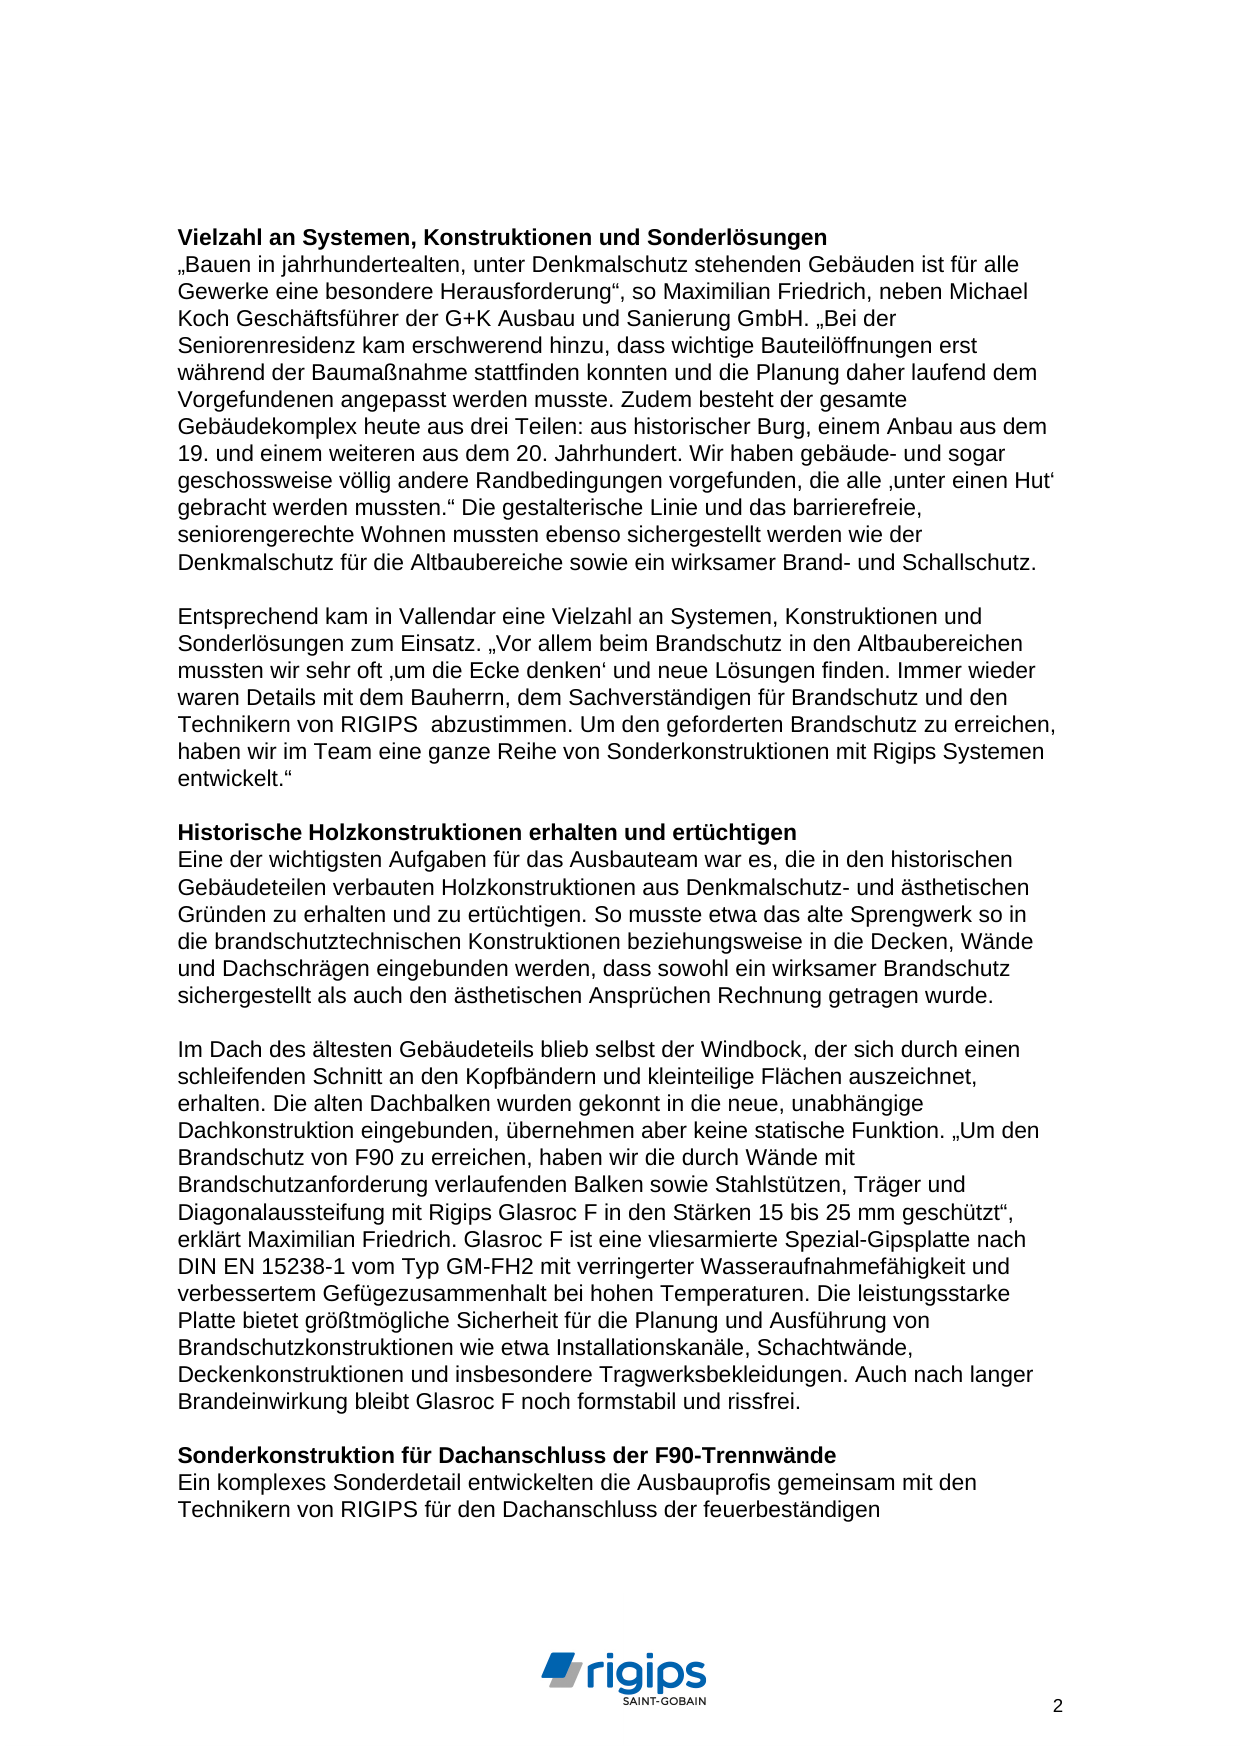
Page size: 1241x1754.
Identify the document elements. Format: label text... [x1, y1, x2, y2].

text „Bauen in jahrhundertealten, unter Denkmalschutz stehenden Gebäuden ist für alle Gewerke eine besondere Herausforderung“, so Maximilian Friedrich, neben Michael Koch Geschäftsführer der G+K Ausbau und Sanierung GmbH. „Bei der Seniorenresidenz kam erschwerend hinzu, dass wichtige Bauteilöffnungen erst während der Baumaßnahme stattfinden konnten und die Planung daher laufend dem Vorgefundenen angepasst werden musste. Zudem besteht der gesamte Gebäudekomplex heute aus drei Teilen: aus historischer Burg, einem Anbau aus dem 19. und einem weiteren aus dem 20. Jahrhundert. Wir haben gebäude- und sogar geschossweise völlig andere Randbedingungen vorgefunden, die alle ‚unter einen Hut‘ gebracht werden mussten.“ Die gestalterische Linie und das barrierefreie, seniorengerechte Wohnen mussten ebenso sichergestellt werden wie der Denkmalschutz für die Altbaubereiche sowie ein wirksamer Brand- und Schallschutz. [177, 250, 1063, 575]
text Sonderkonstruktion für Dachanschluss der F90-Trennwände [177, 1442, 1063, 1469]
picture [4, 1593, 1241, 1746]
text Im Dach des ältesten Gebäudeteils blieb selbst der Windbock, der sich durch einen schleifenden Schnitt an den Kopfbändern und kleinteilige Flächen auszeichnet, erhalten. Die alten Dachbalken wurden gekonnt in die neue, unabhängige Dachkonstruktion eingebunden, übernehmen aber keine statische Funktion. „Um den Brandschutz von F90 zu erreichen, haben wir die durch Wände mit Brandschutzanforderung verlaufenden Balken sowie Stahlstützen, Träger und Diagonalaussteifung mit Rigips Glasroc F in den Stärken 15 bis 25 mm geschützt“, erklärt Maximilian Friedrich. Glasroc F ist eine vliesarmierte Spezial-Gipsplatte nach DIN EN 15238-1 vom Typ GM-FH2 mit verringerter Wasseraufnahmefähigkeit und verbessertem Gefügezusammenhalt bei hohen Temperaturen. Die leistungsstarke Platte bietet größtmögliche Sicherheit für die Planung und Ausführung von Brandschutzkonstruktionen wie etwa Installationskanäle, Schachtwände, Deckenkonstruktionen und insbesondere Tragwerksbekleidungen. Auch nach langer Brandeinwirkung bleibt Glasroc F noch formstabil und rissfrei. [177, 1036, 1063, 1415]
text Vielzahl an Systemen, Konstruktionen und Sonderlösungen [177, 223, 1063, 250]
text Eine der wichtigsten Aufgaben für das Ausbauteam war es, die in den historischen Gebäudeteilen verbauten Holzkonstruktionen aus Denkmalschutz- und ästhetischen Gründen zu erhalten und zu ertüchtigen. So musste etwa das alte Sprengwerk so in die brandschutztechnischen Konstruktionen beziehungsweise in die Decken, Wände und Dachschrägen eingebunden werden, dass sowohl ein wirksamer Brandschutz sichergestellt als auch den ästhetischen Ansprüchen Rechnung getragen wurde. [177, 846, 1063, 1009]
text Entsprechend kam in Vallendar eine Vielzahl an Systemen, Konstruktionen und Sonderlösungen zum Einsatz. „Vor allem beim Brandschutz in den Altbaubereichen mussten wir sehr oft ‚um die Ecke denken‘ und neue Lösungen finden. Immer wieder waren Details mit dem Bauherrn, dem Sachverständigen für Brandschutz und den Technikern von RIGIPS abzustimmen. Um den geforderten Brandschutz zu erreichen, haben wir im Team eine ganze Reihe von Sonderkonstruktionen mit Rigips Systemen entwickelt.“ [177, 602, 1063, 792]
text Historische Holzkonstruktionen erhalten und ertüchtigen [177, 819, 1063, 846]
